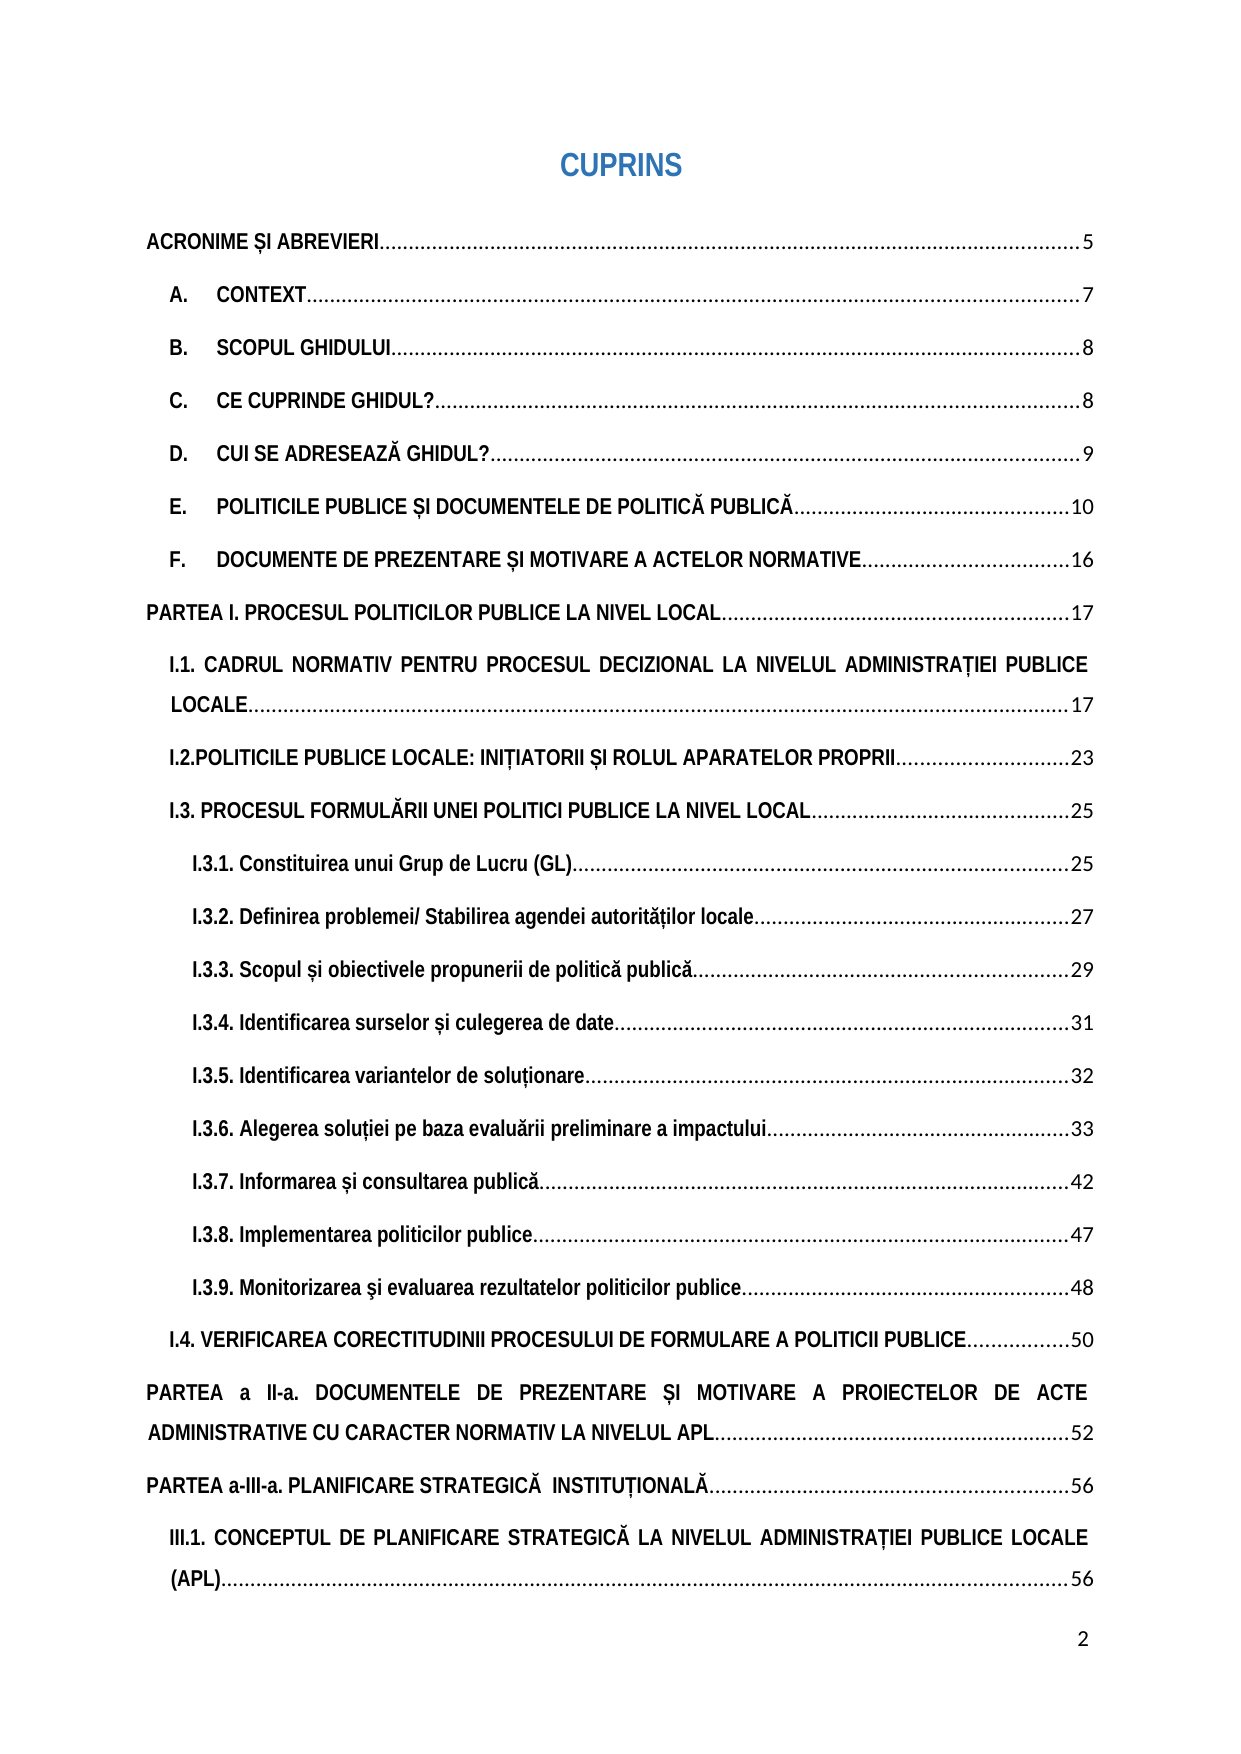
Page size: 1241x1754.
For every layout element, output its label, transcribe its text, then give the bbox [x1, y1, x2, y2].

text PARTEA a-III-a. PLANIFICARE STRATEGICĂ INSTITUȚIONALĂ 56 [146, 1471, 1089, 1499]
text PARTEA a II-a. DOCUMENTELE DE PREZENTARE ȘI MOTIVARE A PROIECTELOR DE ACTE ADMINISTRATIVE CU CARACTER NORMATIV LA NIVELUL APL 52 [146, 1378, 1089, 1447]
text I.3.2. Definirea problemei/ Stabilirea agendei autorităților locale 27 [192, 902, 1089, 930]
text I.3.4. Identificarea surselor și culegerea de date 31 [192, 1008, 1089, 1036]
text C. CE CUPRINDE GHIDUL? 8 [169, 386, 1089, 414]
subtitle CUPRINS [148, 146, 1095, 184]
text A. CONTEXT 7 [169, 280, 1089, 308]
text I.3.9. Monitorizarea şi evaluarea rezultatelor politicilor publice 48 [192, 1273, 1089, 1301]
text E. POLITICILE PUBLICE ȘI DOCUMENTELE DE POLITICĂ PUBLICĂ 10 [169, 492, 1089, 520]
text PARTEA I. PROCESUL POLITICILOR PUBLICE LA NIVEL LOCAL 17 [146, 598, 1089, 626]
text ACRONIME ȘI ABREVIERI 5 [146, 227, 1089, 255]
text III.1. CONCEPTUL DE PLANIFICARE STRATEGICĂ LA NIVELUL ADMINISTRAȚIEI PUBLICE LOCALE (APL) 56 [169, 1524, 1089, 1592]
text I.4. VERIFICAREA CORECTITUDINII PROCESULUI DE FORMULARE A POLITICII PUBLICE 50 [169, 1326, 1089, 1354]
text I.3.1. Constituirea unui Grup de Lucru (GL) 25 [192, 849, 1089, 877]
text B. SCOPUL GHIDULUI 8 [169, 333, 1089, 361]
text I.2.POLITICILE PUBLICE LOCALE: INIȚIATORII ȘI ROLUL APARATELOR PROPRII 23 [169, 743, 1089, 772]
text I.3.3. Scopul și obiectivele propunerii de politică publică 29 [192, 955, 1089, 983]
text I.1. CADRUL NORMATIV PENTRU PROCESUL DECIZIONAL LA NIVELUL ADMINISTRAȚIEI PUBLICE LOCALE 17 [169, 651, 1089, 719]
text I.3.5. Identificarea variantelor de soluționare 32 [192, 1061, 1089, 1089]
text I.3.8. Implementarea politicilor publice 47 [192, 1220, 1089, 1248]
text F. DOCUMENTE DE PREZENTARE ȘI MOTIVARE A ACTELOR NORMATIVE 16 [169, 545, 1089, 573]
text I.3.7. Informarea și consultarea publică 42 [192, 1167, 1089, 1195]
text I.3.6. Alegerea soluției pe baza evaluării preliminare a impactului 33 [192, 1114, 1089, 1142]
text I.3. PROCESUL FORMULĂRII UNEI POLITICI PUBLICE LA NIVEL LOCAL 25 [169, 796, 1089, 824]
text D. CUI SE ADRESEAZĂ GHIDUL? 9 [169, 439, 1089, 467]
